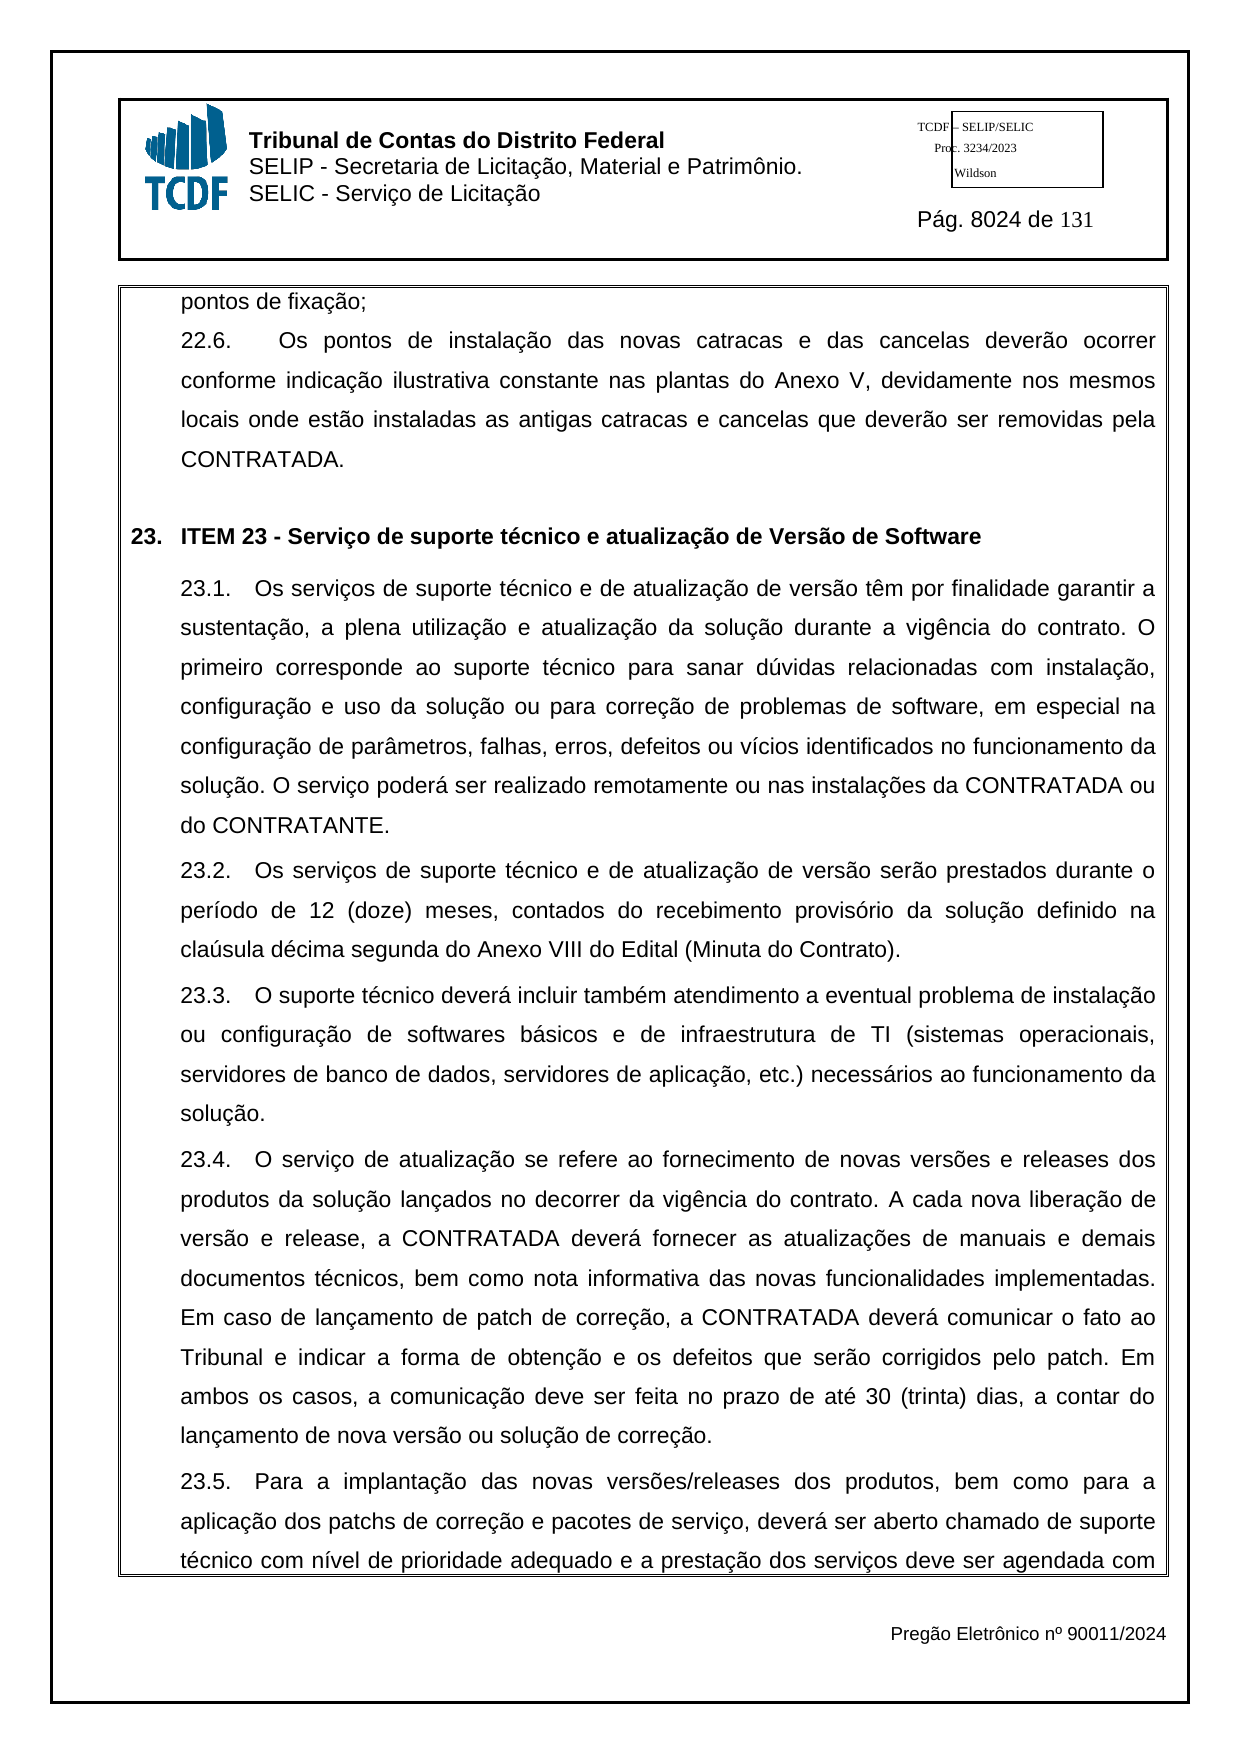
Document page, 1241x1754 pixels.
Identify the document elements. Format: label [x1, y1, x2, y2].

picture [130, 101, 242, 212]
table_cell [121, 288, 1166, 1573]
